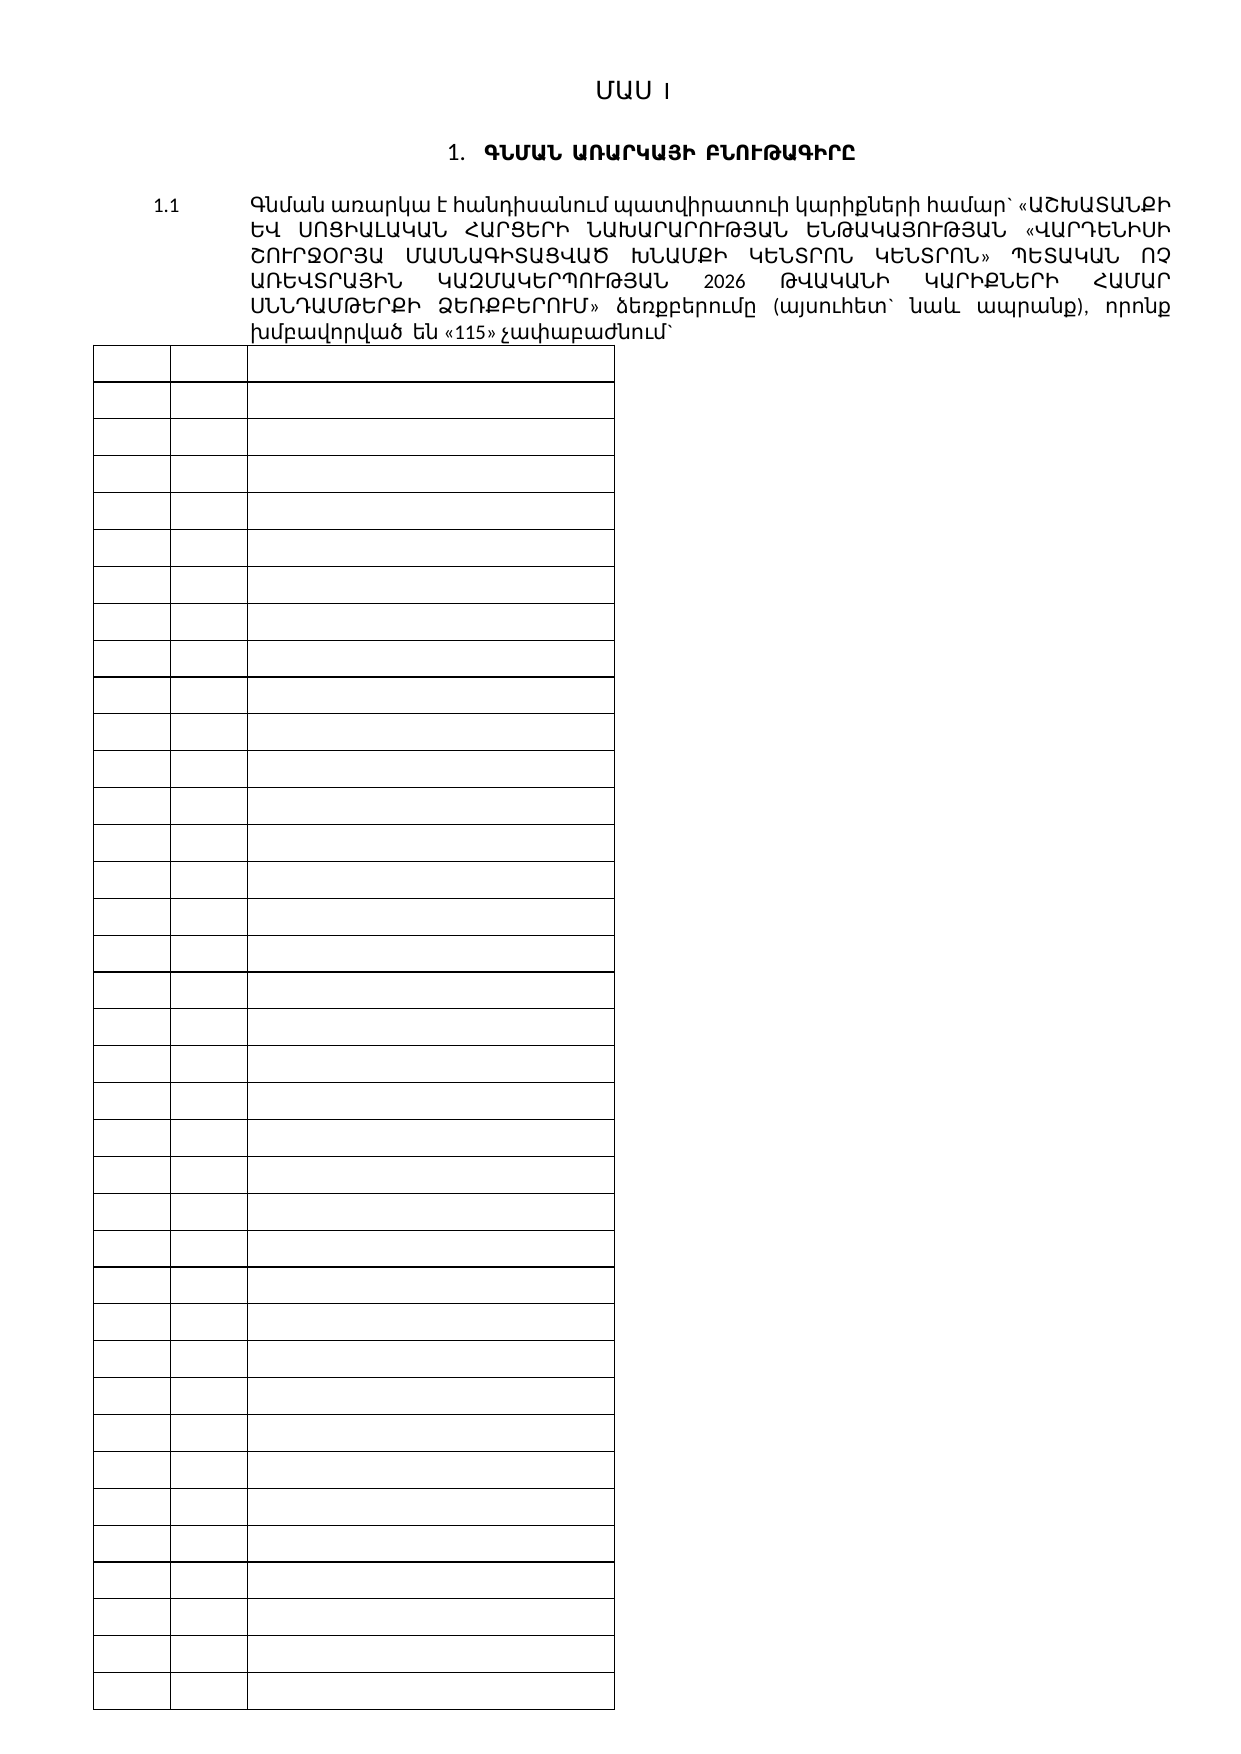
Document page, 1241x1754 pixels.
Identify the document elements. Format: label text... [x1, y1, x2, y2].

list ԳՆՄԱՆ ԱՌԱՐԿԱՅԻ ԲՆՈՒԹԱԳԻՐԸ [131, 136, 1171, 167]
text ՄԱՍ I [94, 75, 1171, 106]
subtitle Գնման առարկա է հանդիսանում պատվիրատուի կարիքների համար` «ԱՇԽԱՏԱՆՔԻ ԵՎ ՍՈՑԻԱԼԱԿԱՆ ՀԱՐՑԵՐԻ ՆԱԽԱՐԱՐՈՒԹՅԱՆ ԵՆԹԱԿԱՅՈՒԹՅԱՆ «ՎԱՐԴԵՆԻՍԻ ՇՈՒՐՋՕՐՅԱ ՄԱՍՆԱԳԻՏԱՑՎԱԾ ԽՆԱՄՔԻ ԿԵՆՏՐՈՆ ԿԵՆՏՐՈՆ» ՊԵՏԱԿԱՆ ՈՉ ԱՌԵՎՏՐԱՅԻՆ ԿԱԶՄԱԿԵՐՊՈՒԹՅԱՆ 2026 ԹՎԱԿԱՆԻ ԿԱՐԻՔՆԵՐԻ ՀԱՄԱՐ ՍՆՆԴԱՄԹԵՐՔԻ ՁԵՌՔԲԵՐՈՒՄ» ձեռքբերումը (այսուհետ` նաև ապրանք), որոնք խմբավորված են «115» չափաբաժնում` [153, 192, 1171, 344]
